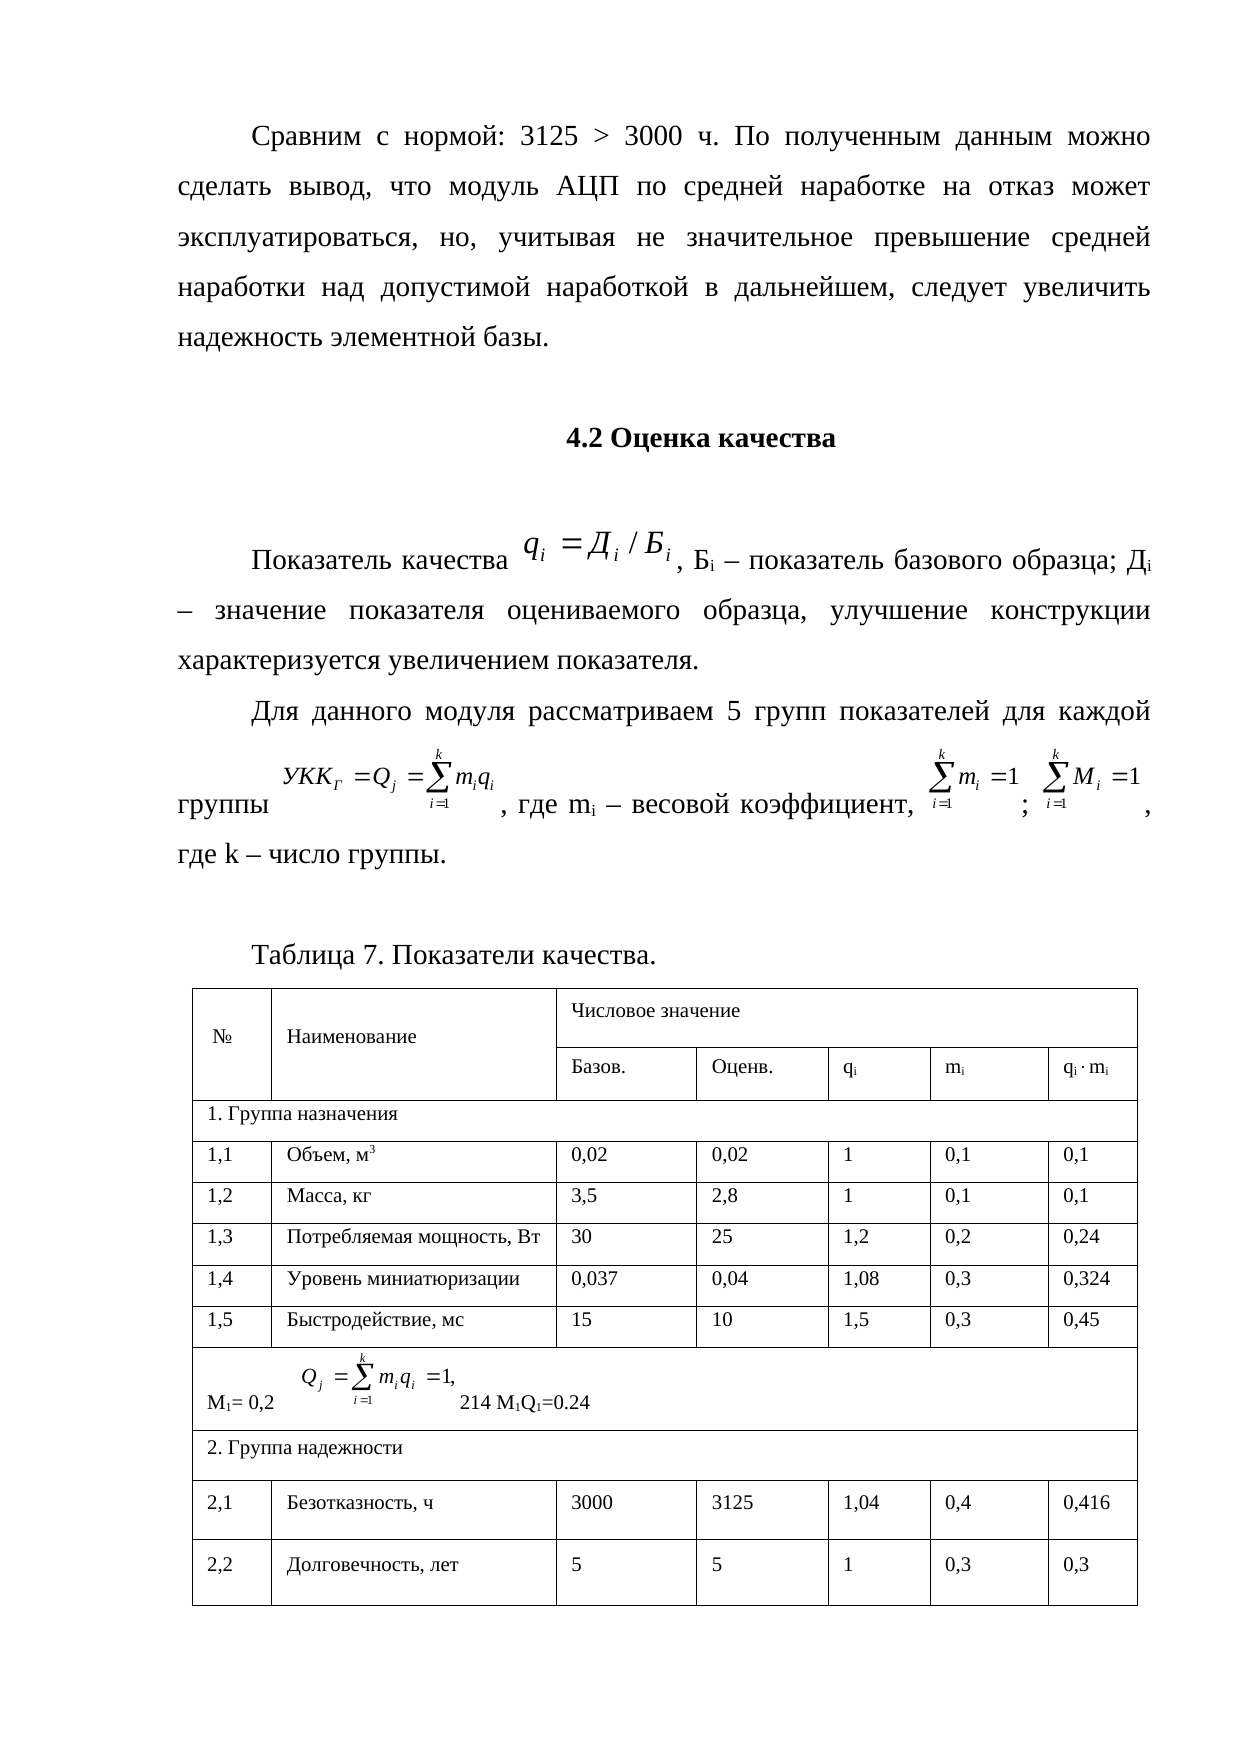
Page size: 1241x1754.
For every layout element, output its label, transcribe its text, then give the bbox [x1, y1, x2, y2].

table_cell mi [931, 1048, 1048, 1099]
table_cell 0,416 [1049, 1481, 1137, 1539]
table_cell 0,3 [931, 1540, 1048, 1605]
table_cell Безотказность, ч [272, 1481, 556, 1539]
table_cell 0,1 [931, 1183, 1048, 1223]
table_cell 3000 [557, 1481, 696, 1539]
table_cell 0,3 [1049, 1540, 1137, 1605]
table_cell 1,2 [193, 1183, 271, 1223]
table_cell 0,037 [557, 1266, 696, 1306]
table_cell Уровень миниатюризации [272, 1266, 556, 1306]
table_cell 2,8 [697, 1183, 828, 1223]
table_cell 1. Группа назначения [193, 1101, 1137, 1141]
table_cell 15 [557, 1307, 696, 1347]
table_header Числовое значение [557, 989, 1137, 1047]
table_cell Долговечность, лет [272, 1540, 556, 1605]
table_cell 0,45 [1049, 1307, 1137, 1347]
table_cell Быстродействие, мс [272, 1307, 556, 1347]
table_cell М1= 0,2 214 M1Q1=0.24 [193, 1348, 1137, 1430]
table_cell 2,2 [193, 1540, 271, 1605]
text Показатель качества , Бi – показатель базового образца; Дi – значение показателя оцениваемого образца, улучшение конструкции характеризуется увеличением показателя. [177, 521, 1152, 676]
table_cell qimi [1049, 1048, 1137, 1099]
table_header Наименование [272, 989, 556, 1099]
text Сравним с нормой: 3125 > 3000 ч. По полученным данным можно сделать вывод, что модуль АЦП по средней наработке на отказ может эксплуатироваться, но, учитывая не значительное превышение средней наработки над допустимой наработкой в дальнейшем, следует увеличить надежность элементной базы. [177, 118, 1152, 353]
table_cell 0,3 [931, 1266, 1048, 1306]
table_cell qi [829, 1048, 930, 1099]
table_cell Потребляемая мощность, Вт [272, 1224, 556, 1264]
table_cell 0,4 [931, 1481, 1048, 1539]
table_cell 5 [697, 1540, 828, 1605]
table_cell 0,02 [697, 1142, 828, 1182]
table_cell 0,2 [931, 1224, 1048, 1264]
table_cell 1,5 [193, 1307, 271, 1347]
table_cell 1,04 [829, 1481, 930, 1539]
table_cell Масса, кг [272, 1183, 556, 1223]
table_cell 0,02 [557, 1142, 696, 1182]
table_cell 1,1 [193, 1142, 271, 1182]
table_cell 1,08 [829, 1266, 930, 1306]
table_cell 0,1 [931, 1142, 1048, 1182]
table_cell 0,04 [697, 1266, 828, 1306]
table_cell 30 [557, 1224, 696, 1264]
table_cell 1,4 [193, 1266, 271, 1306]
table_cell 0,3 [931, 1307, 1048, 1347]
table_cell 0,24 [1049, 1224, 1137, 1264]
table_cell 5 [557, 1540, 696, 1605]
table_cell 3125 [697, 1481, 828, 1539]
subtitle 4.2 Оценка качества [177, 420, 1152, 453]
table_cell 2. Группа надежности [193, 1431, 1137, 1480]
table_cell 1 [829, 1540, 930, 1605]
table_cell 10 [697, 1307, 828, 1347]
table_cell Базов. [557, 1048, 696, 1099]
table_cell 1 [829, 1142, 930, 1182]
table_cell Объем, м3 [272, 1142, 556, 1182]
table_cell 1,5 [829, 1307, 930, 1347]
table_cell 1,2 [829, 1224, 930, 1264]
table_cell 0,1 [1049, 1142, 1137, 1182]
table_cell 2,1 [193, 1481, 271, 1539]
text Таблица 7. Показатели качества. [177, 937, 1152, 971]
table_cell 0,1 [1049, 1183, 1137, 1223]
table_cell 1 [829, 1183, 930, 1223]
table_cell 0,324 [1049, 1266, 1137, 1306]
table_header № [193, 989, 271, 1099]
table_cell 3,5 [557, 1183, 696, 1223]
table_cell 1,3 [193, 1224, 271, 1264]
table_cell 25 [697, 1224, 828, 1264]
text Для данного модуля рассматриваем 5 групп показателей для каждой группы , где mi – весовой коэффициент, ; , где k – число группы. [177, 693, 1152, 870]
table_cell Оценв. [697, 1048, 828, 1099]
